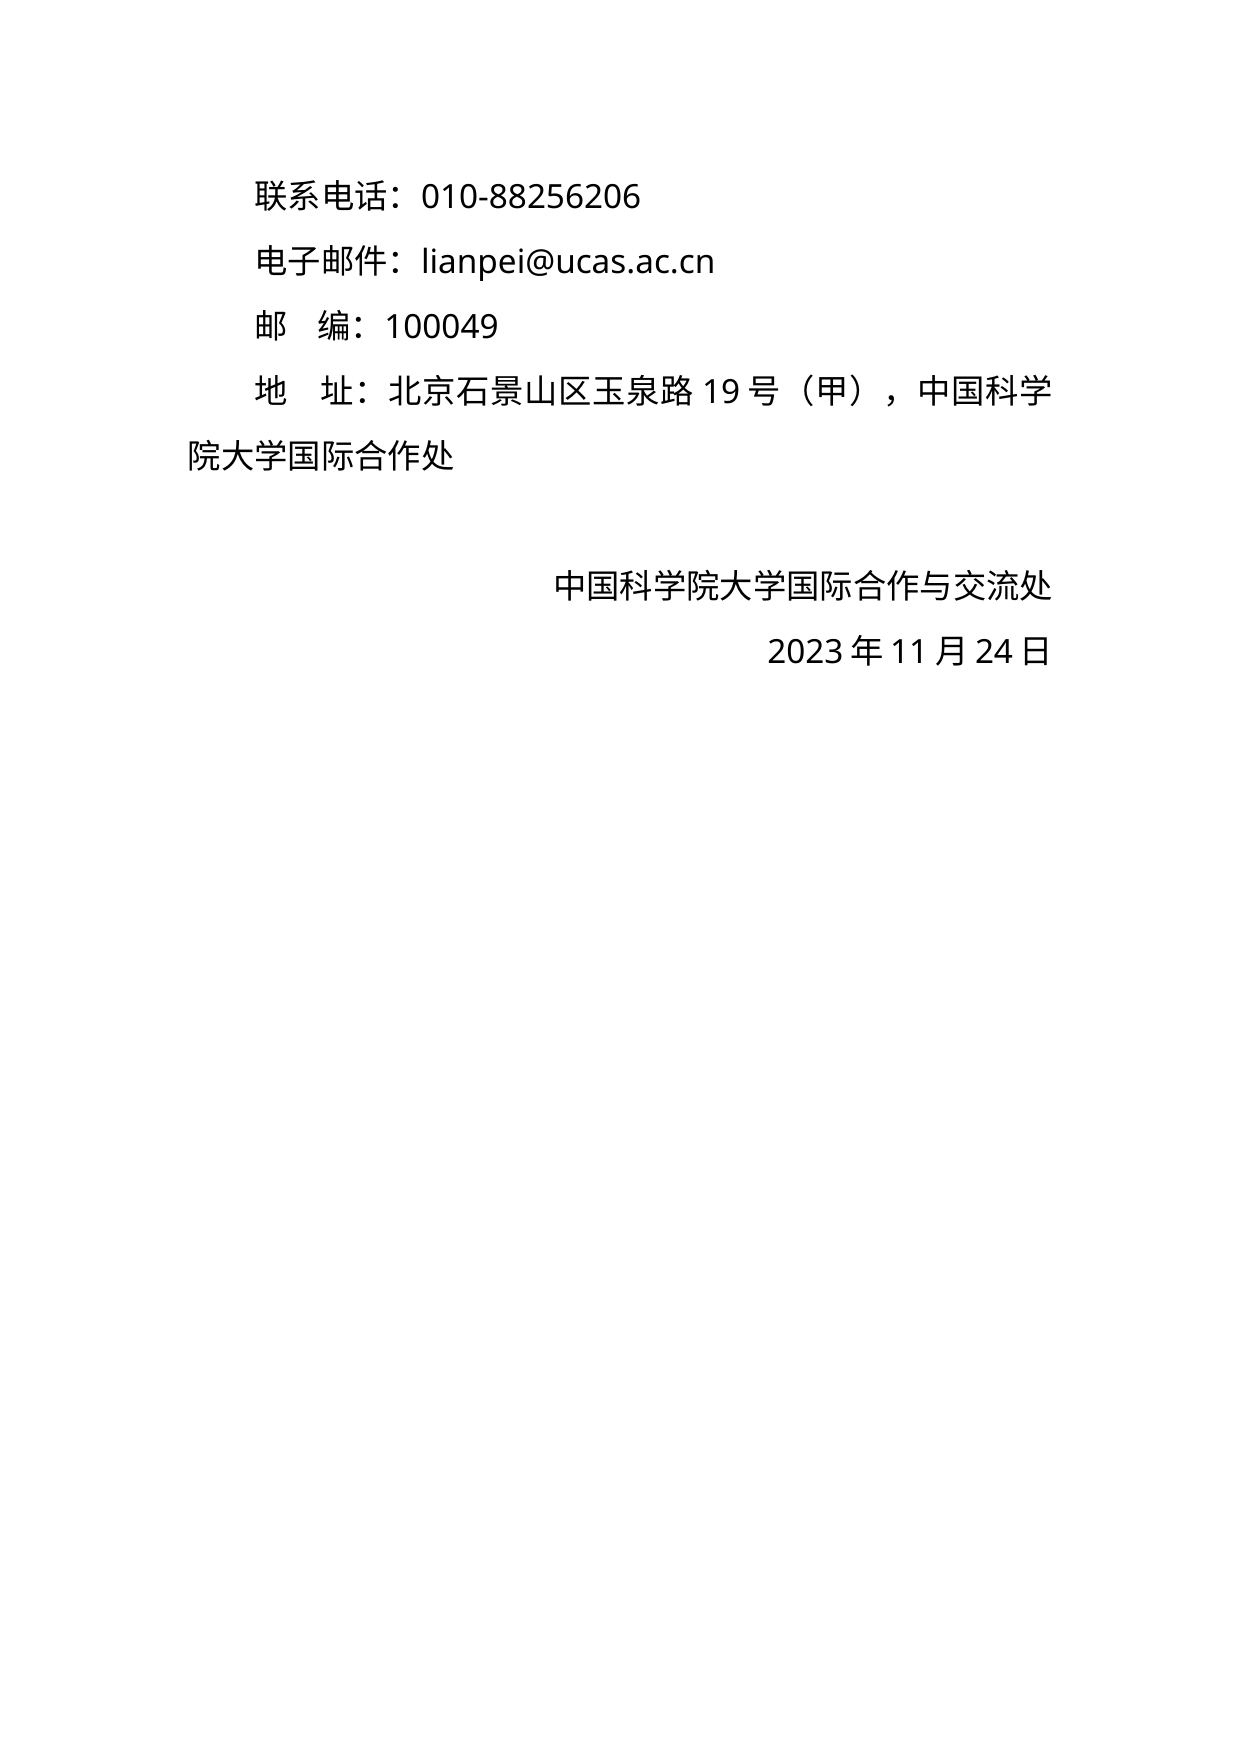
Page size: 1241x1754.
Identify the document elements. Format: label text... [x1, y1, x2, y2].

text 地 址：北京石景山区玉泉路19号（甲），中国科学院大学国际合作处 [187, 357, 1053, 487]
text 中国科学院大学国际合作与交流处 [187, 552, 1053, 617]
text 2023年11月24日 [187, 617, 1053, 682]
text 联系电话：010-88256206 [187, 162, 1053, 227]
text 电子邮件：lianpei@ucas.ac.cn [187, 227, 1053, 292]
text 邮 编：100049 [187, 292, 1053, 357]
